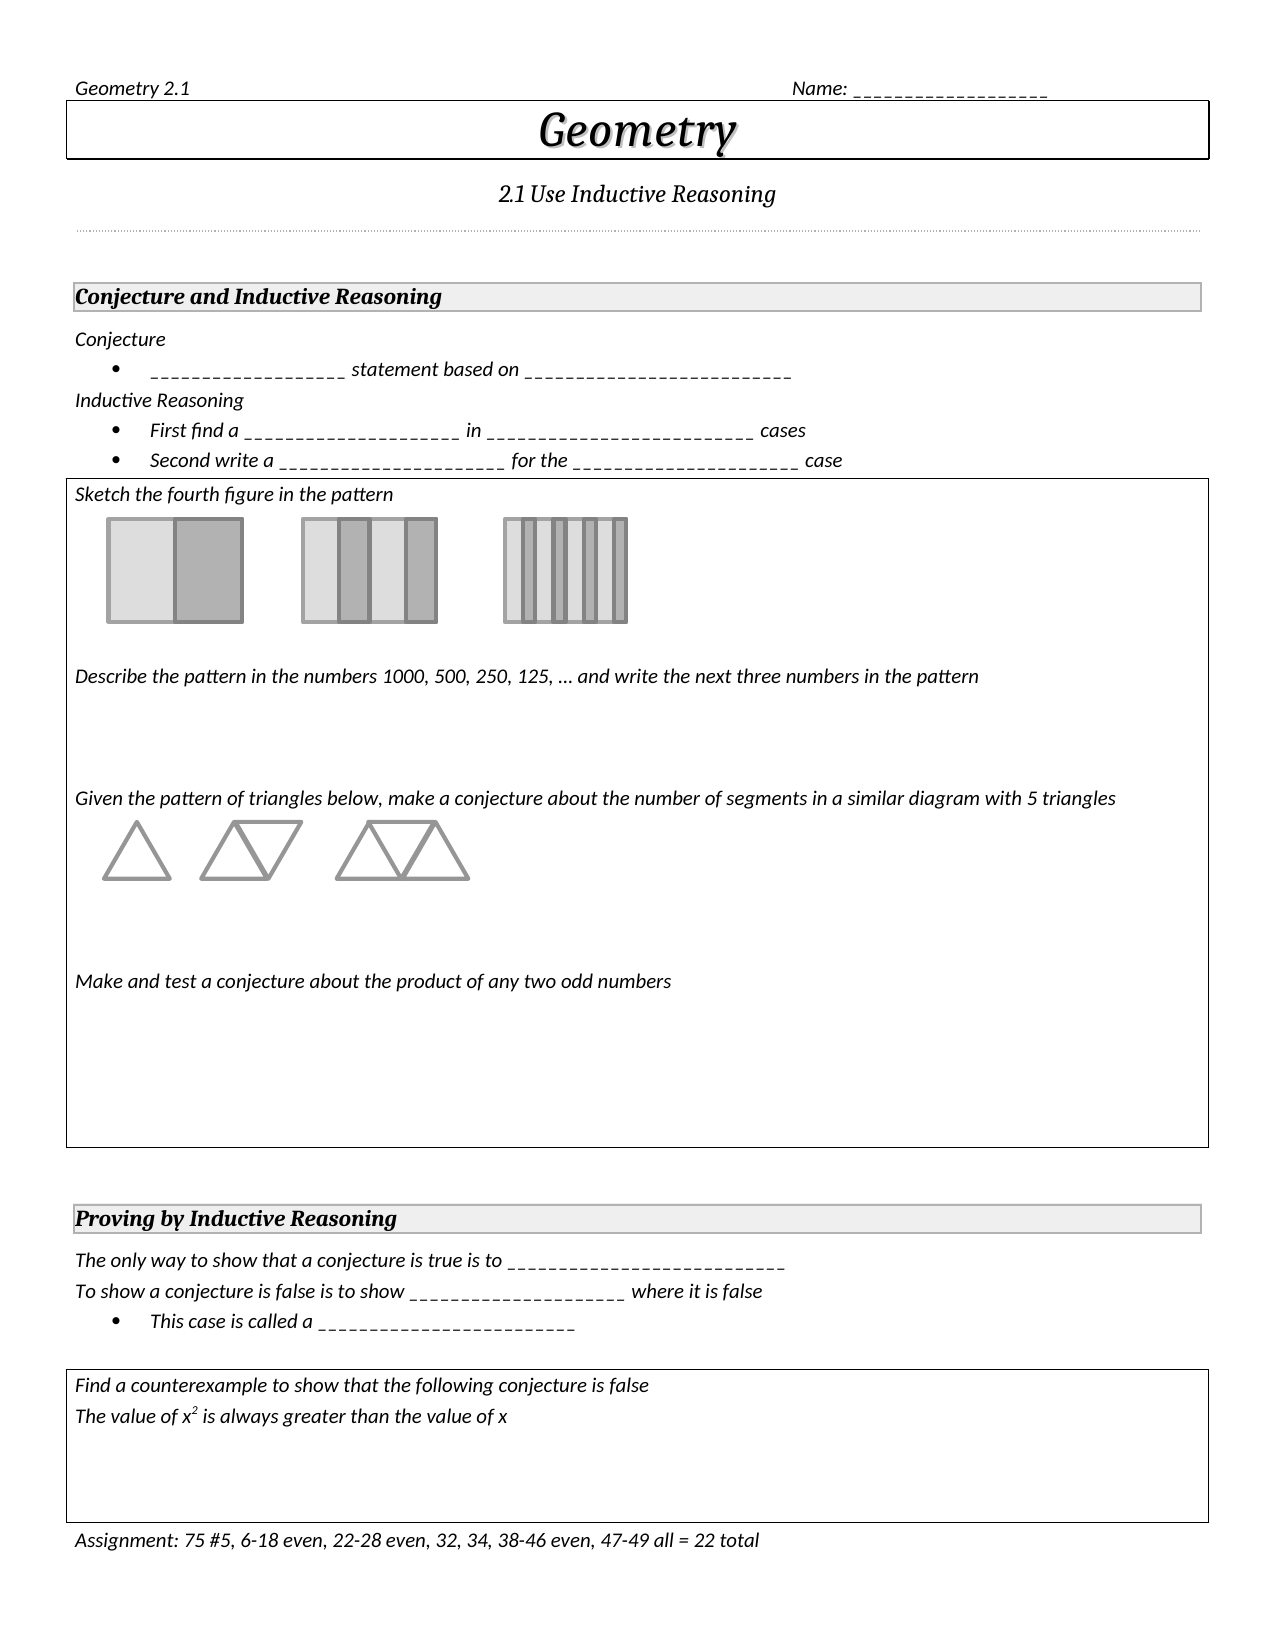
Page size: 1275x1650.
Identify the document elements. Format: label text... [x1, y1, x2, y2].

list This case is called a _________________________ [112, 1308, 1200, 1334]
text The value of x2 is always greater than the value of x [67, 1400, 1208, 1428]
text Inductive Reasoning [75, 387, 1200, 412]
text Describe the pattern in the numbers 1000, 500, 250, 125, … and write the next three numbers in the pattern [67, 661, 1208, 689]
text Conjecture [75, 326, 1200, 351]
subtitle 2.1 Use Inductive Reasoning [75, 180, 1200, 232]
text Make and test a conjecture about the product of any two odd numbers [67, 965, 1208, 993]
text The only way to show that a conjecture is true is to ___________________________ [75, 1248, 1200, 1273]
list ___________________ statement based on __________________________ [112, 356, 1200, 382]
subtitle Proving by Inductive Reasoning [75, 1206, 1200, 1232]
text Find a counterexample to show that the following conjecture is false [67, 1370, 1208, 1398]
title Geometry [67, 101, 1208, 158]
text To show a conjecture is false is to show _____________________ where it is false [75, 1278, 1200, 1303]
list First find a _____________________ in __________________________ cases [112, 417, 1200, 443]
subtitle Conjecture and Inductive Reasoning [75, 284, 1200, 310]
text Given the pattern of triangles below, make a conjecture about the number of segments in a similar diagram with 5 triangles [67, 782, 1208, 811]
text Sketch the fourth figure in the pattern [67, 479, 1208, 507]
list Second write a ______________________ for the ______________________ case [112, 448, 1200, 473]
text Assignment: 75 #5, 6-18 even, 22-28 even, 32, 34, 38-46 even, 47-49 all = 22 total [75, 1528, 1200, 1553]
